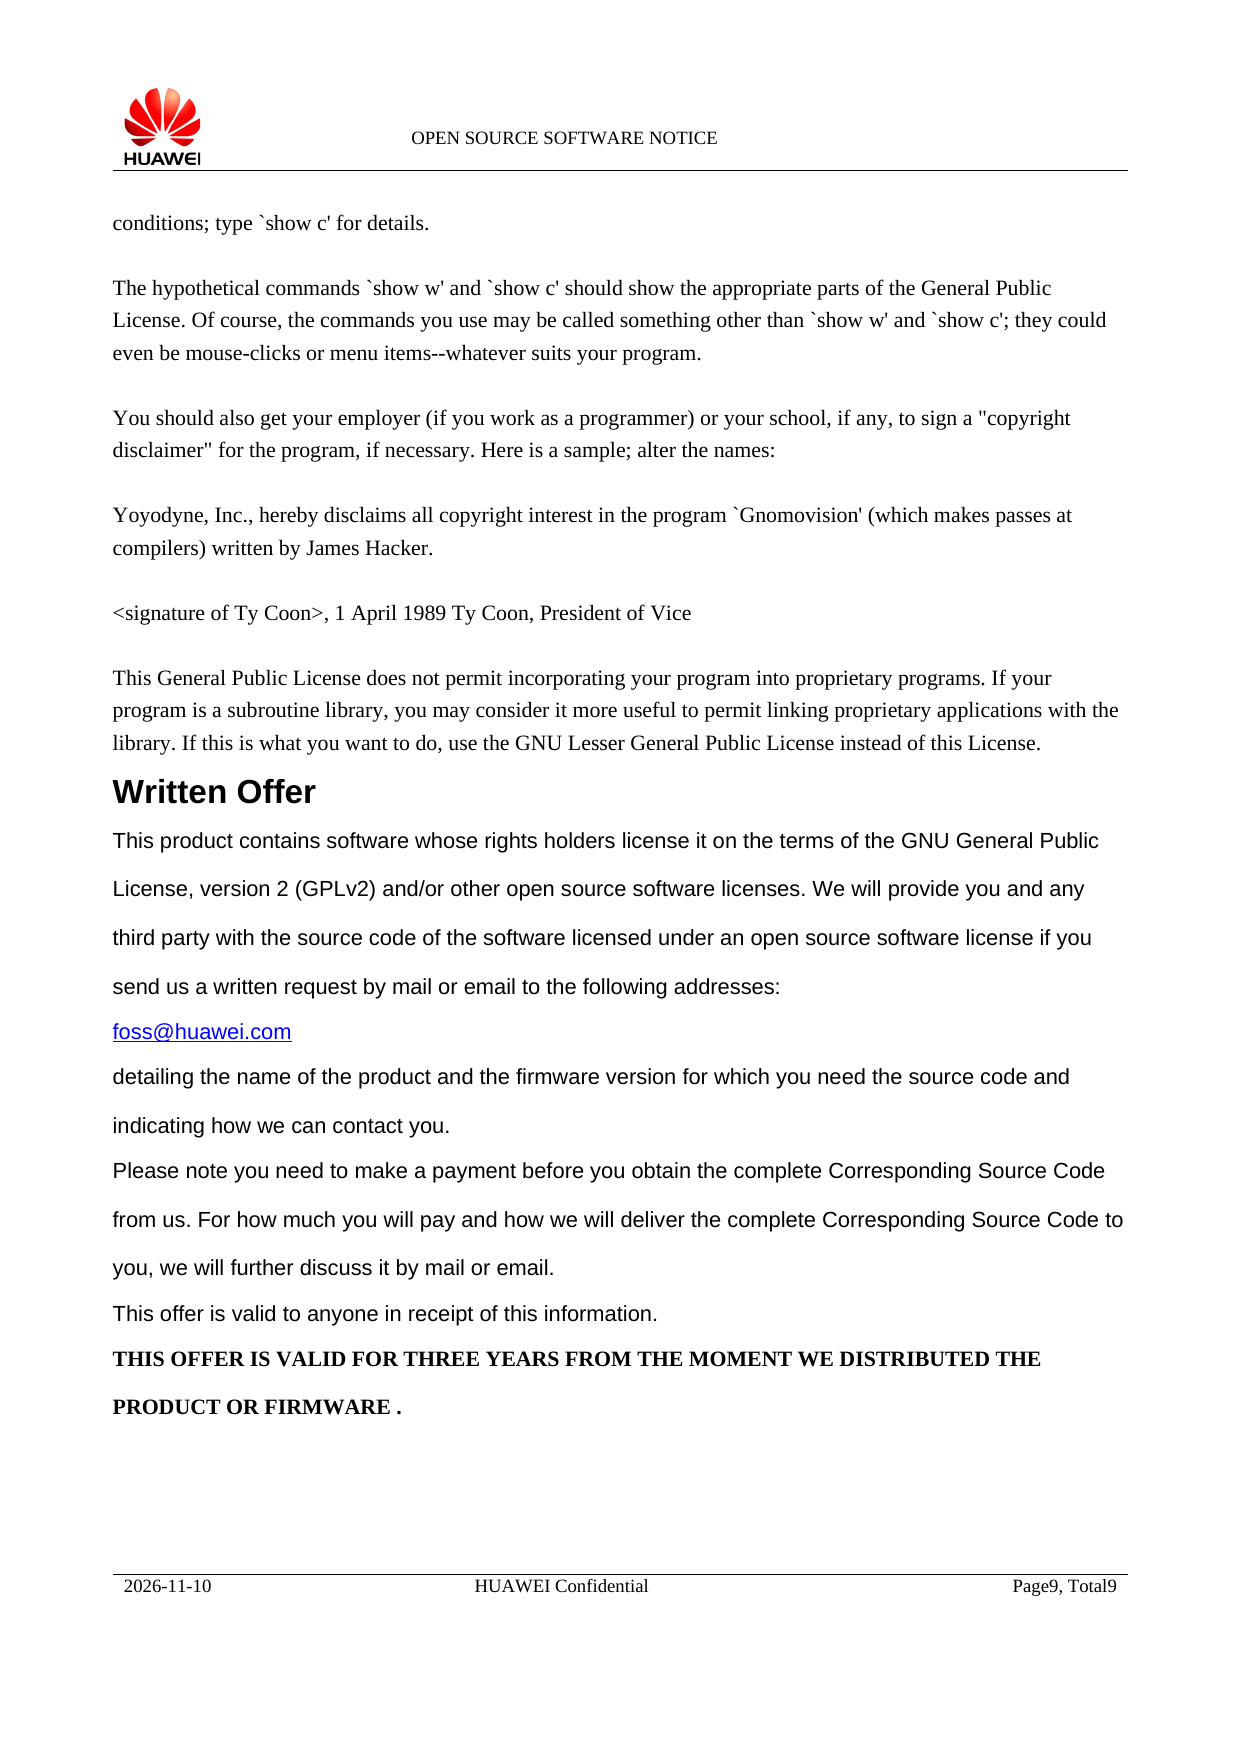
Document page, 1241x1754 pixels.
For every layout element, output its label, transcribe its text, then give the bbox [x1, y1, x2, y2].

text detailing the name of the product and the firmware version for which you need the source code and indicating how we can contact you. [112, 1060, 1128, 1142]
text Written Offer [112, 759, 1128, 824]
text foss@huawei.com [112, 1015, 1128, 1048]
text This product contains software whose rights holders license it on the terms of the GNU General Public License, version 2 (GPLv2) and/or other open source software licenses. We will provide you and any third party with the source code of the software licensed under an open source software license if you send us a written request by mail or email to the following addresses: [112, 824, 1128, 1003]
text Please note you need to make a payment before you obtain the complete Corresponding Source Code from us. For how much you will pay and how we will deliver the complete Corresponding Source Code to you, we will further discuss it by mail or email. [112, 1154, 1128, 1284]
text This offer is valid to anyone in receipt of this information. [112, 1297, 1128, 1329]
text This offer is valid for three years from the moment we distributed the product or firmware . [112, 1342, 1128, 1423]
picture [124, 88, 201, 165]
